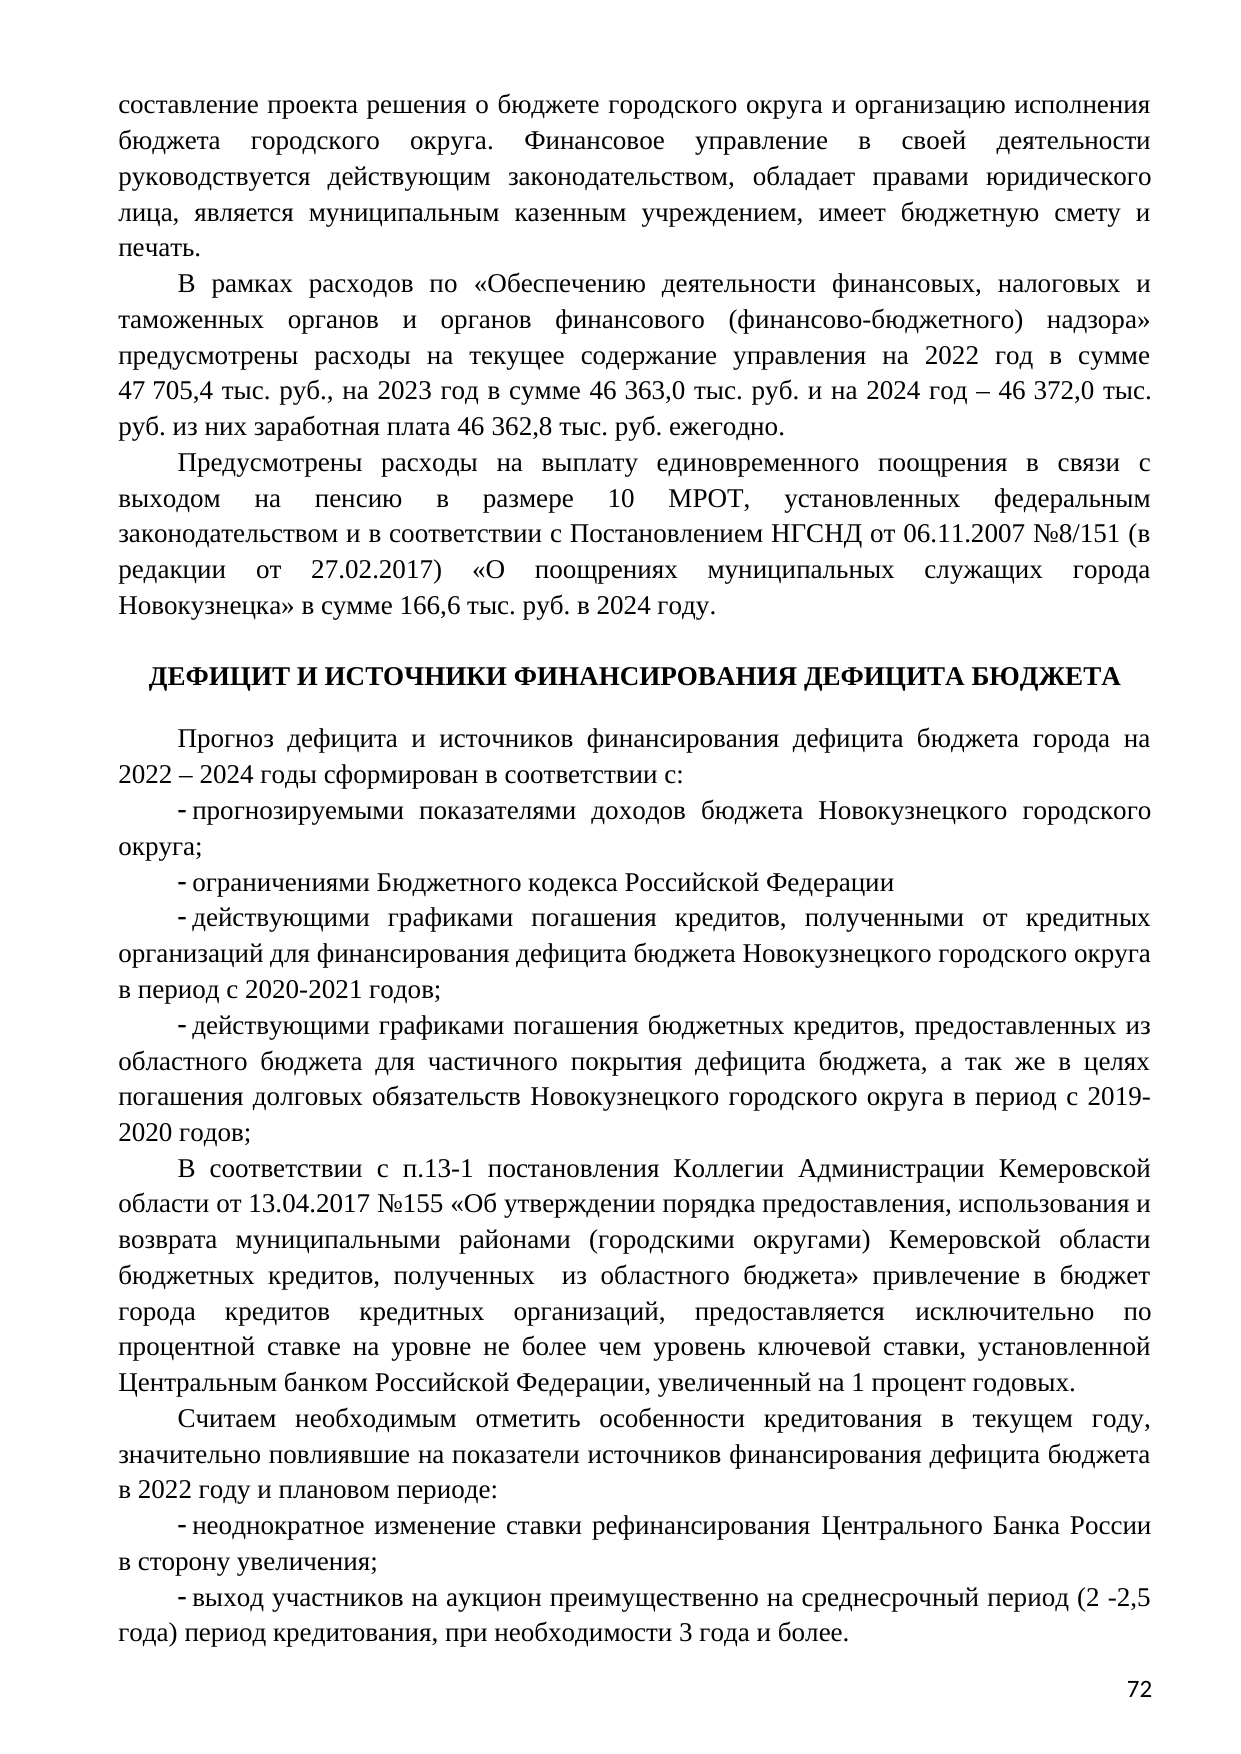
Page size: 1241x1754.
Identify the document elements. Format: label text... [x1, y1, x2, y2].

list ограничениями Бюджетного кодекса Российской Федерации [118, 866, 1152, 897]
list прогнозируемыми показателями доходов бюджета Новокузнецкого городского округа; [118, 794, 1152, 861]
text В рамках расходов по «Обеспечению деятельности финансовых, налоговых и таможенных органов и органов финансового (финансово-бюджетного) надзора» предусмотрены расходы на текущее содержание управления на 2022 год в сумме 47 705,4 тыс. руб., на 2023 год в сумме 46 363,0 тыс. руб. и на 2024 год – 46 372,0 тыс. руб. из них заработная плата 46 362,8 тыс. руб. ежегодно. [118, 267, 1152, 441]
text ДЕФИЦИТ И ИСТОЧНИКИ ФИНАНСИРОВАНИЯ ДЕФИЦИТА БЮДЖЕТА [118, 660, 1152, 691]
text Предусмотрены расходы на выплату единовременного поощрения в связи с выходом на пенсию в размере 10 МРОТ, установленных федеральным законодательством и в соответствии с Постановлением НГСНД от 06.11.2007 №8/151 (в редакции от 27.02.2017) «О поощрениях муниципальных служащих города Новокузнецка» в сумме 166,6 тыс. руб. в 2024 году. [118, 446, 1152, 620]
list выход участников на аукцион преимущественно на среднесрочный период (2 -2,5 года) период кредитования, при необходимости 3 года и более. [118, 1581, 1152, 1648]
text В соответствии с п.13-1 постановления Коллегии Администрации Кемеровской области от 13.04.2017 №155 «Об утверждении порядка предоставления, использования и возврата муниципальными районами (городскими округами) Кемеровской области бюджетных кредитов, полученных из областного бюджета» привлечение в бюджет города кредитов кредитных организаций, предоставляется исключительно по процентной ставке на уровне не более чем уровень ключевой ставки, установленной Центральным банком Российской Федерации, увеличенный на 1 процент годовых. [118, 1152, 1152, 1397]
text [118, 89, 1152, 263]
text Прогноз дефицита и источников финансирования дефицита бюджета города на 2022 – 2024 годы сформирован в соответствии с: [118, 723, 1152, 789]
list неоднократное изменение ставки рефинансирования Центрального Банка России в сторону увеличения; [118, 1509, 1152, 1576]
list действующими графиками погашения бюджетных кредитов, предоставленных из областного бюджета для частичного покрытия дефицита бюджета, а так же в целях погашения долговых обязательств Новокузнецкого городского округа в период с 2019- 2020 годов; [118, 1009, 1152, 1147]
list действующими графиками погашения кредитов, полученными от кредитных организаций для финансирования дефицита бюджета Новокузнецкого городского округа в период с 2020-2021 годов; [118, 902, 1152, 1004]
text Считаем необходимым отметить особенности кредитования в текущем году, значительно повлиявшие на показатели источников финансирования дефицита бюджета в 2022 году и плановом периоде: [118, 1402, 1152, 1504]
